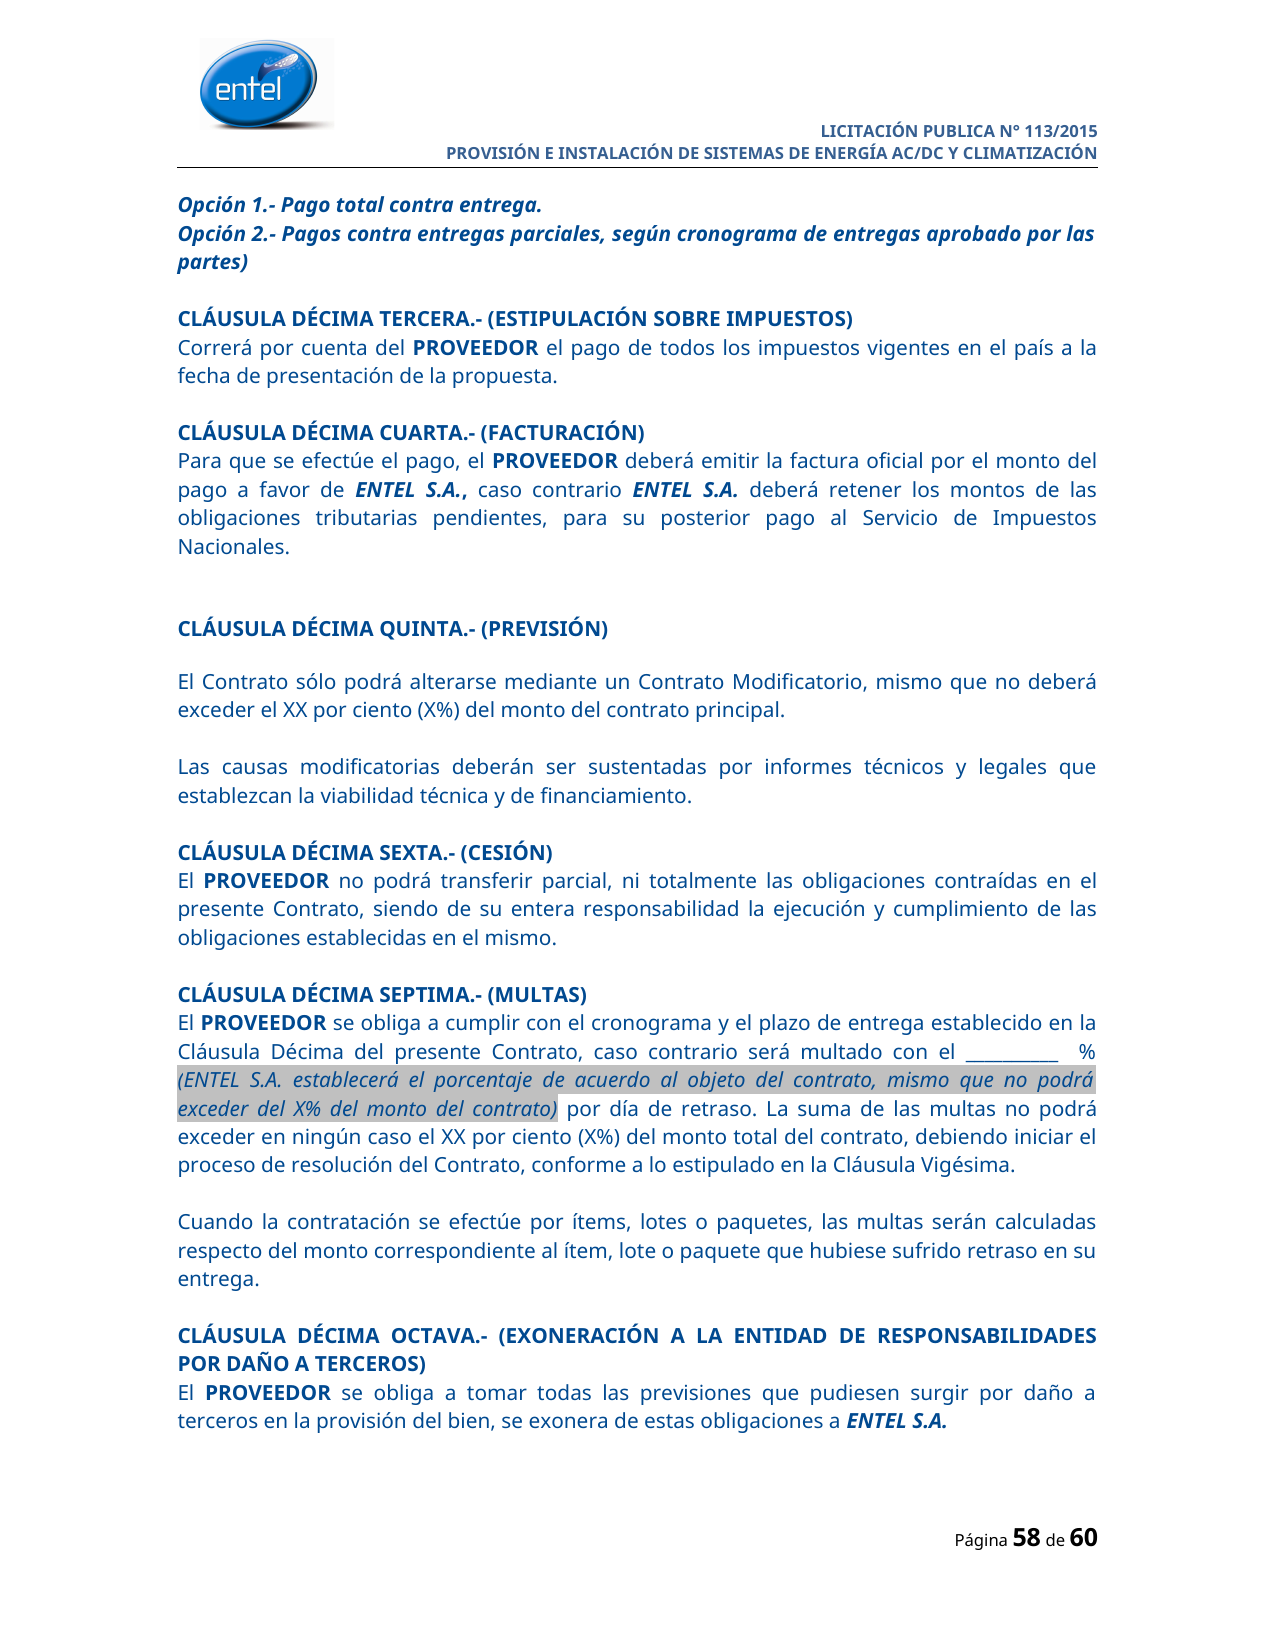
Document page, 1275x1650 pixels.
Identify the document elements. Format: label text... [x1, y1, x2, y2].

text CLÁUSULA DÉCIMA TERCERA.- (ESTIPULACIÓN SOBRE IMPUESTOS) [177, 304, 1098, 333]
text CLÁUSULA DÉCIMA CUARTA.- (FACTURACIÓN) [177, 418, 1098, 446]
text Correrá por cuenta del PROVEEDOR el pago de todos los impuestos vigentes en el país a la fecha de presentación de la propuesta. [177, 333, 1098, 389]
picture [199, 38, 335, 130]
text CLÁUSULA DÉCIMA OCTAVA.- (EXONERACIÓN A LA ENTIDAD DE RESPONSABILIDADES POR DAÑO A TERCEROS) [177, 1321, 1098, 1378]
text El PROVEEDOR se obliga a tomar todas las previsiones que pudiesen surgir por daño a terceros en la provisión del bien, se exonera de estas obligaciones a ENTEL S.A. [177, 1378, 1098, 1435]
text CLÁUSULA DÉCIMA SEPTIMA.- (MULTAS) [177, 980, 1098, 1008]
text Para que se efectúe el pago, el PROVEEDOR deberá emitir la factura oficial por el monto del pago a favor de ENTEL S.A., caso contrario ENTEL S.A. deberá retener los montos de las obligaciones tributarias pendientes, para su posterior pago al Servicio de Impuestos Nacionales. [177, 446, 1098, 560]
text Opción 2.- Pagos contra entregas parciales, según cronograma de entregas aprobado por las partes) [177, 219, 1098, 276]
text Opción 1.- Pago total contra entrega. [177, 191, 1098, 219]
text El Contrato sólo podrá alterarse mediante un Contrato Modificatorio, mismo que no deberá exceder el XX por ciento (X%) del monto del contrato principal. [177, 667, 1098, 724]
text Cuando la contratación se efectúe por ítems, lotes o paquetes, las multas serán calculadas respecto del monto correspondiente al ítem, lote o paquete que hubiese sufrido retraso en su entrega. [177, 1207, 1098, 1293]
text CLÁUSULA DÉCIMA SEXTA.- (CESIÓN) [177, 838, 1098, 866]
text CLÁUSULA DÉCIMA QUINTA.- (PREVISIÓN) [177, 614, 1098, 642]
text Las causas modificatorias deberán ser sustentadas por informes técnicos y legales que establezcan la viabilidad técnica y de financiamiento. [177, 752, 1098, 809]
text El PROVEEDOR no podrá transferir parcial, ni totalmente las obligaciones contraídas en el presente Contrato, siendo de su entera responsabilidad la ejecución y cumplimiento de las obligaciones establecidas en el mismo. [177, 866, 1098, 951]
text El PROVEEDOR se obliga a cumplir con el cronograma y el plazo de entrega establecido en la Cláusula Décima del presente Contrato, caso contrario será multado con el __________ % (ENTEL S.A. establecerá el porcentaje de acuerdo al objeto del contrato, mismo que no podrá exceder del X% del monto del contrato) por día de retraso. La suma de las multas no podrá exceder en ningún caso el XX por ciento (X%) del monto total del contrato, debiendo iniciar el proceso de resolución del Contrato, conforme a lo estipulado en la Cláusula Vigésima. [177, 1008, 1098, 1179]
